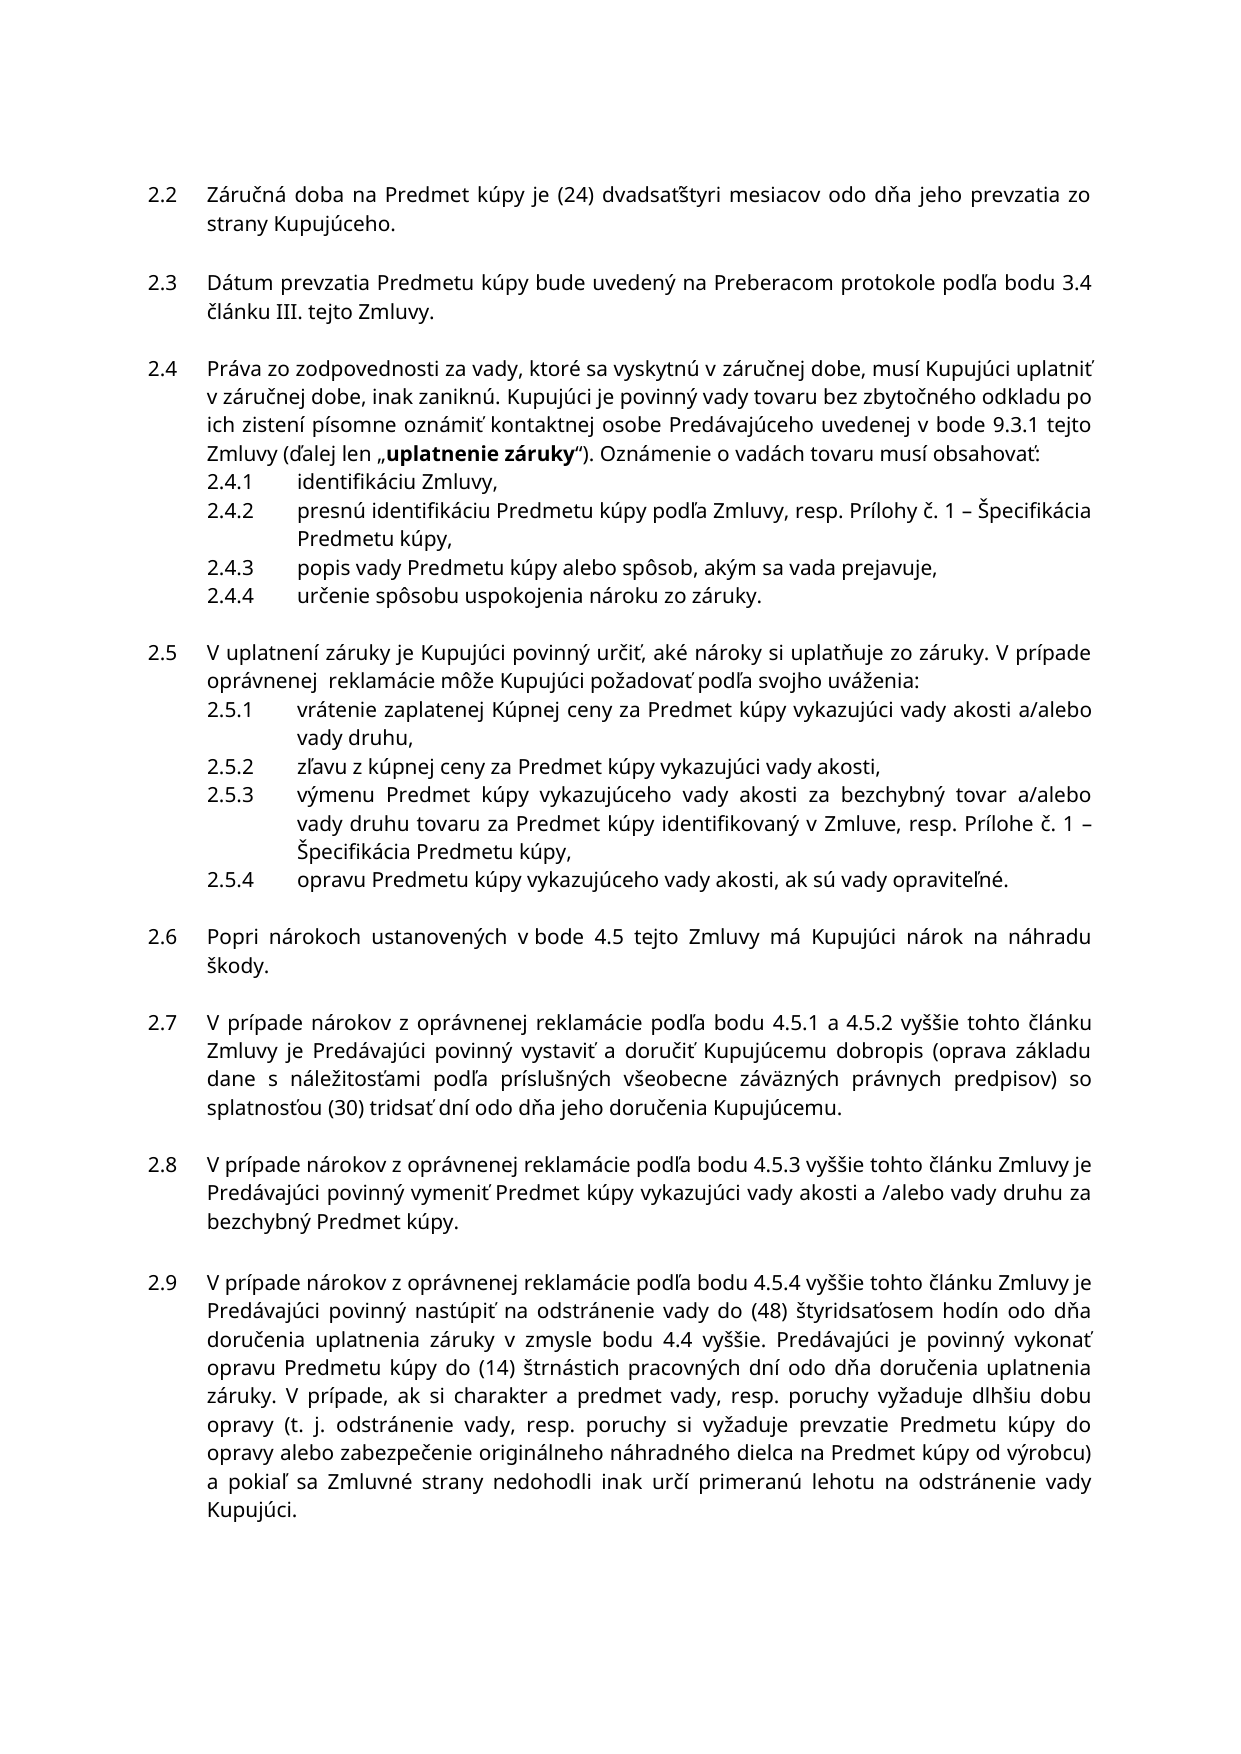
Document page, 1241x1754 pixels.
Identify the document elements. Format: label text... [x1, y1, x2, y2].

list určenie spôsobu uspokojenia nároku zo záruky. [207, 581, 1093, 609]
list V prípade nárokov z oprávnenej reklamácie podľa bodu 4.5.4 vyššie tohto článku Zmluvy je Predávajúci povinný nastúpiť na odstránenie vady do (48) štyridsaťosem hodín odo dňa doručenia uplatnenia záruky v zmysle bodu 4.4 vyššie. Predávajúci je povinný vykonať opravu Predmetu kúpy do (14) štrnástich pracovných dní odo dňa doručenia uplatnenia záruky. V prípade, ak si charakter a predmet vady, resp. poruchy vyžaduje dlhšiu dobu opravy (t. j. odstránenie vady, resp. poruchy si vyžaduje prevzatie Predmetu kúpy do opravy alebo zabezpečenie originálneho náhradného dielca na Predmet kúpy od výrobcu) a pokiaľ sa Zmluvné strany nedohodli inak určí primeranú lehotu na odstránenie vady Kupujúci. [148, 1268, 1093, 1524]
list Popri nárokoch ustanovených v bode 4.5 tejto Zmluvy má Kupujúci nárok na náhradu škody. [148, 922, 1093, 979]
list opravu Predmetu kúpy vykazujúceho vady akosti, ak sú vady opraviteľné. [207, 866, 1093, 894]
list popis vady Predmetu kúpy alebo spôsob, akým sa vada prejavuje, [207, 553, 1093, 581]
list výmenu Predmet kúpy vykazujúceho vady akosti za bezchybný tovar a/alebo vady druhu tovaru za Predmet kúpy identifikovaný v Zmluve, resp. Prílohe č. 1 – Špecifikácia Predmetu kúpy, [207, 780, 1093, 866]
list Dátum prevzatia Predmetu kúpy bude uvedený na Preberacom protokole podľa bodu 3.4 článku III. tejto Zmluvy. [148, 268, 1093, 325]
list identifikáciu Zmluvy, [207, 467, 1093, 496]
list vrátenie zaplatenej Kúpnej ceny za Predmet kúpy vykazujúci vady akosti a/alebo vady druhu, [207, 695, 1093, 752]
list V prípade nárokov z oprávnenej reklamácie podľa bodu 4.5.3 vyššie tohto článku Zmluvy je Predávajúci povinný vymeniť Predmet kúpy vykazujúci vady akosti a /alebo vady druhu za bezchybný Predmet kúpy. [148, 1150, 1093, 1235]
list V uplatnení záruky je Kupujúci povinný určiť, aké nároky si uplatňuje zo záruky. V prípade oprávnenej reklamácie môže Kupujúci požadovať podľa svojho uváženia: [148, 638, 1093, 695]
list Práva zo zodpovednosti za vady, ktoré sa vyskytnú v záručnej dobe, musí Kupujúci uplatniť v záručnej dobe, inak zaniknú. Kupujúci je povinný vady tovaru bez zbytočného odkladu po ich zistení písomne oznámiť kontaktnej osobe Predávajúceho uvedenej v bode 9.3.1 tejto Zmluvy (ďalej len „uplatnenie záruky“). Oznámenie o vadách tovaru musí obsahovať: [148, 354, 1093, 467]
list zľavu z kúpnej ceny za Predmet kúpy vykazujúci vady akosti, [207, 752, 1093, 780]
list presnú identifikáciu Predmetu kúpy podľa Zmluvy, resp. Prílohy č. 1 – Špecifikácia Predmetu kúpy, [207, 496, 1093, 553]
list V prípade nárokov z oprávnenej reklamácie podľa bodu 4.5.1 a 4.5.2 vyššie tohto článku Zmluvy je Predávajúci povinný vystaviť a doručiť Kupujúcemu dobropis (oprava základu dane s náležitosťami podľa príslušných všeobecne záväzných právnych predpisov) so splatnosťou (30) tridsať dní odo dňa jeho doručenia Kupujúcemu. [148, 1008, 1093, 1121]
list Záručná doba na Predmet kúpy je (24) dvadsaťštyri mesiacov odo dňa jeho prevzatia zo strany Kupujúceho. [148, 180, 1093, 237]
